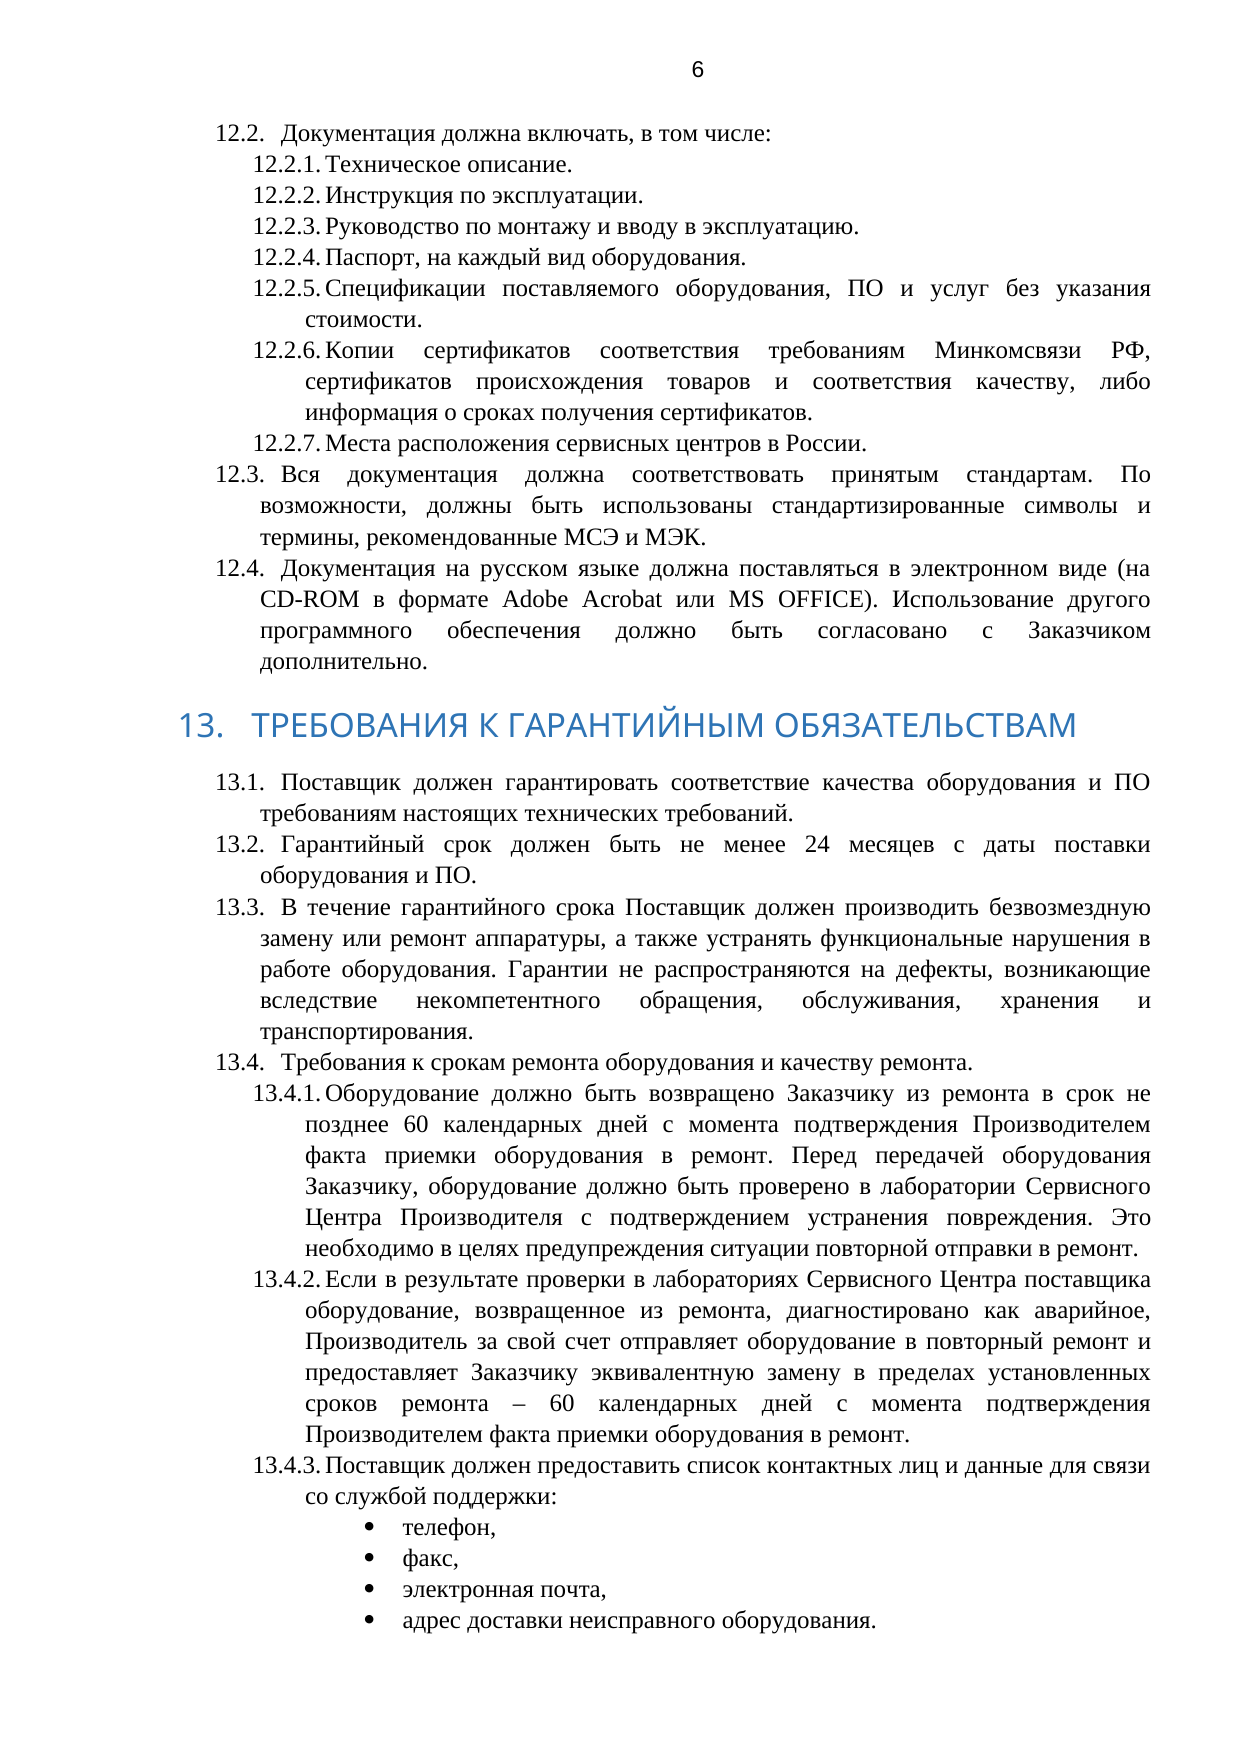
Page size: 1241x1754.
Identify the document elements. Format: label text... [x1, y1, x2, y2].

list электронная почта, [365, 1574, 1152, 1603]
list телефон, [365, 1512, 1152, 1541]
list Копии сертификатов соответствия требованиям Минкомсвязи РФ, сертификатов происхождения товаров и соответствия качеству, либо информация о сроках получения сертификатов. [252, 335, 1152, 426]
list Паспорт, на каждый вид оборудования. [252, 242, 1152, 271]
list Поставщик должен гарантировать соответствие качества оборудования и ПО требованиям настоящих технических требований. [215, 767, 1152, 827]
list Гарантийный срок должен быть не менее 24 месяцев с даты поставки оборудования и ПО. [215, 829, 1152, 889]
list адрес доставки неисправного оборудования. [365, 1606, 1152, 1634]
list Инструкция по эксплуатации. [252, 180, 1152, 209]
list Вся документация должна соответствовать принятым стандартам. По возможности, должны быть использованы стандартизированные символы и термины, рекомендованные МСЭ и МЭК. [215, 459, 1152, 550]
list Документация должна включать, в том числе: [215, 118, 1152, 147]
list факс, [365, 1543, 1152, 1572]
list Спецификации поставляемого оборудования, ПО и услуг без указания стоимости. [252, 273, 1152, 333]
list В течение гарантийного срока Поставщик должен производить безвозмездную замену или ремонт аппаратуры, а также устранять функциональные нарушения в работе оборудования. Гарантии не распространяются на дефекты, возникающие вследствие некомпетентного обращения, обслуживания, хранения и транспортирования. [215, 892, 1152, 1044]
list Если в результате проверки в лабораториях Сервисного Центра поставщика оборудование, возвращенное из ремонта, диагностировано как аварийное, Производитель за свой счет отправляет оборудование в повторный ремонт и предоставляет Заказчику эквивалентную замену в пределах установленных сроков ремонта – 60 календарных дней с момента подтверждения Производителем факта приемки оборудования в ремонт. [252, 1264, 1152, 1448]
list Техническое описание. [252, 149, 1152, 178]
list Документация на русском языке должна поставляться в электронном виде (на CD-ROM в формате Adobe Acrobat или MS OFFICE). Использование другого программного обеспечения должно быть согласовано с Заказчиком дополнительно. [215, 553, 1152, 674]
list ТРЕБОВАНИЯ К ГАРАНТИЙНЫМ ОБЯЗАТЕЛЬСТВАМ [177, 702, 1152, 747]
list Руководство по монтажу и вводу в эксплуатацию. [252, 211, 1152, 240]
list Места расположения сервисных центров в России. [252, 428, 1152, 457]
list Оборудование должно быть возвращено Заказчику из ремонта в срок не позднее 60 календарных дней с момента подтверждения Производителем факта приемки оборудования в ремонт. Перед передачей оборудования Заказчику, оборудование должно быть проверено в лаборатории Сервисного Центра Производителя с подтверждением устранения повреждения. Это необходимо в целях предупреждения ситуации повторной отправки в ремонт. [252, 1078, 1152, 1262]
list Требования к срокам ремонта оборудования и качеству ремонта. [215, 1047, 1152, 1076]
list Поставщик должен предоставить список контактных лиц и данные для связи со службой поддержки: [252, 1450, 1152, 1510]
